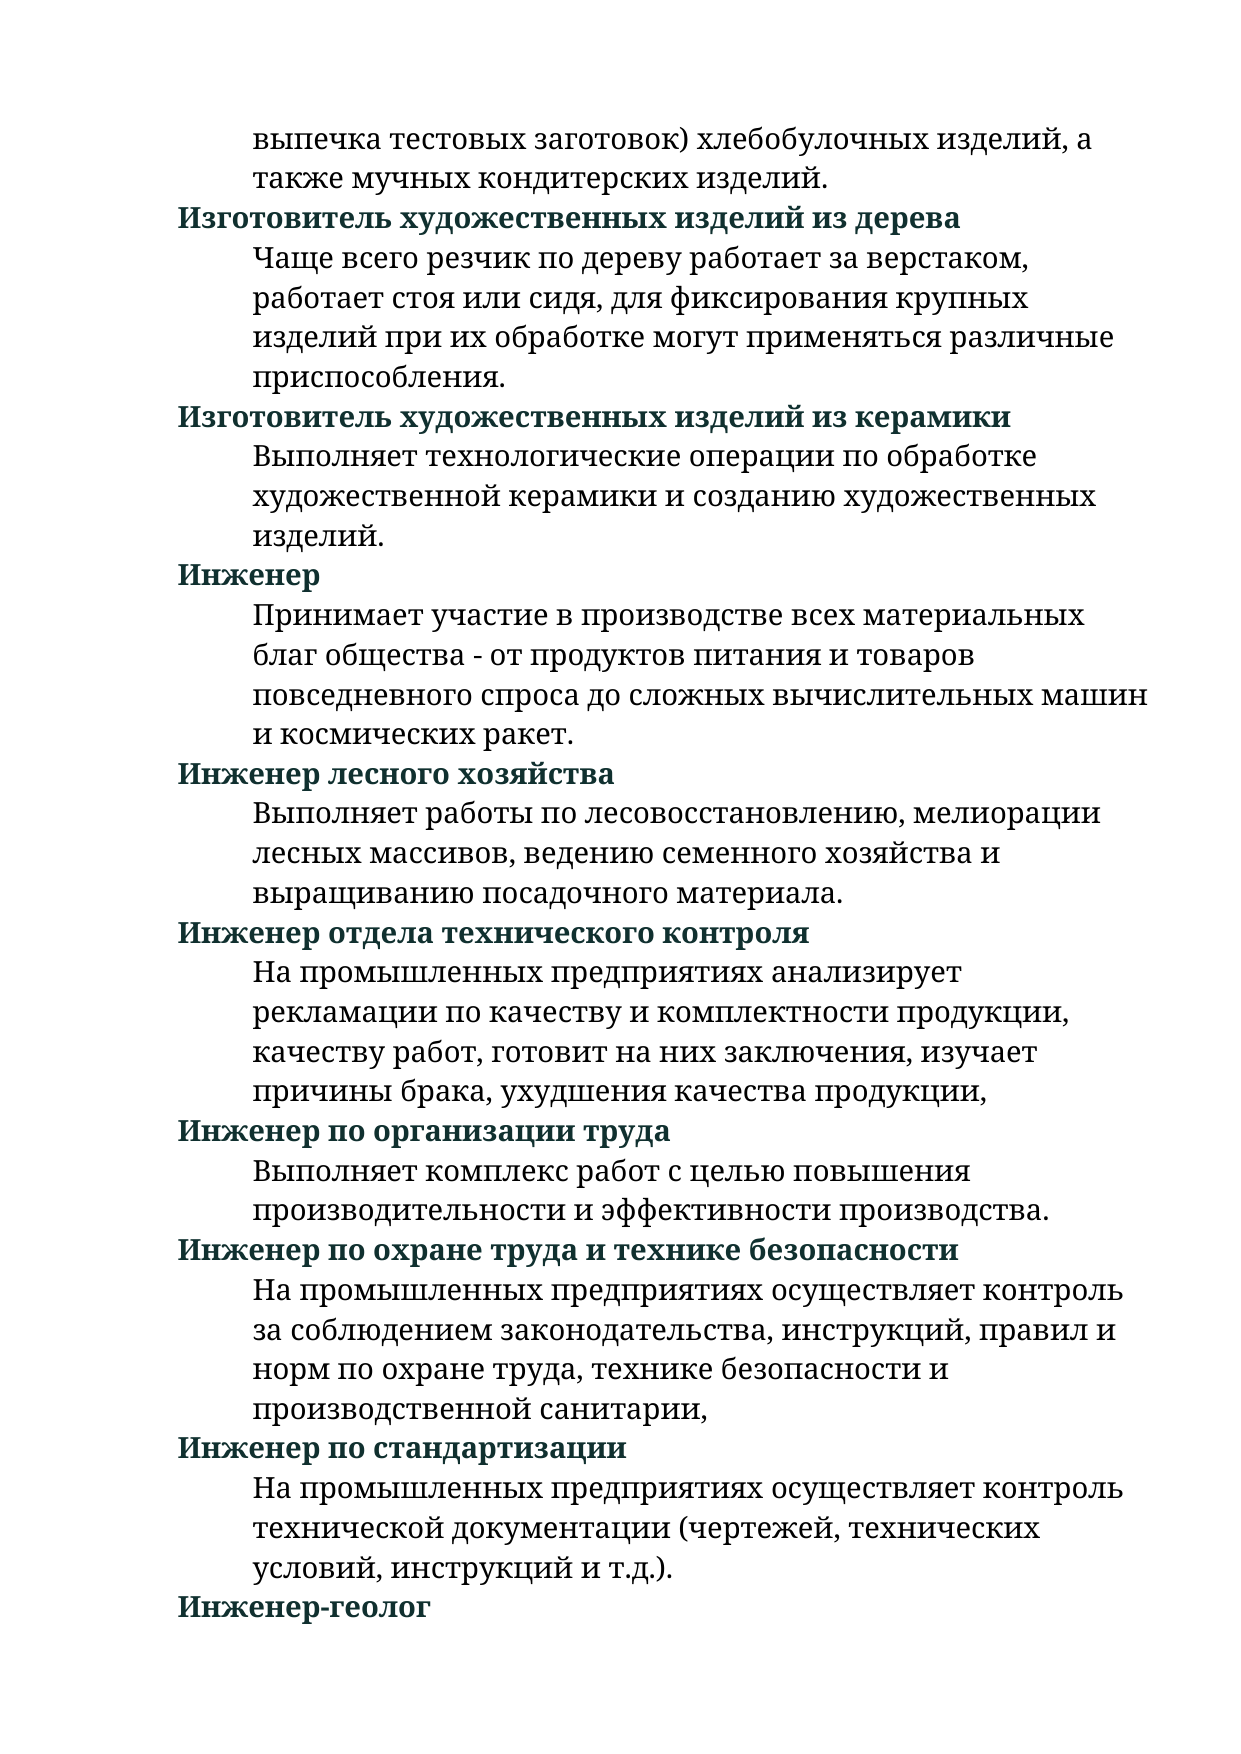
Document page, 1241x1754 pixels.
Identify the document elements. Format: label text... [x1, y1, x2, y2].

text Чаще всего резчик по дереву работает за верстаком, работает стоя или сидя, для фиксирования крупных изделий при их обработке могут применяться различные приспособления. [252, 237, 1152, 396]
text На промышленных предприятиях осуществляет контроль технической документации (чертежей, технических условий, инструкций и т.д.). [252, 1467, 1152, 1587]
text На промышленных предприятиях анализирует рекламации по качеству и комплектности продукции, качеству работ, готовит на них заключения, изучает причины брака, ухудшения качества продукции, [252, 952, 1152, 1110]
text Изготовитель художественных изделий из керамики [177, 396, 1152, 436]
text Инженер [177, 555, 1152, 594]
text Инженер лесного хозяйства [177, 753, 1152, 793]
text Выполняет работы по лесовосстановлению, мелиорации лесных массивов, ведению семенного хозяйства и выращиванию посадочного материала. [252, 793, 1152, 912]
text Принимает участие в производстве всех материальных благ общества - от продуктов питания и товаров повседневного спроса до сложных вычислительных машин и космических ракет. [252, 594, 1152, 753]
text На промышленных предприятиях осуществляет контроль за соблюдением законодательства, инструкций, правил и норм по охране труда, технике безопасности и производственной санитарии, [252, 1269, 1152, 1428]
text Инженер-геолог [177, 1587, 1152, 1626]
text Изготовитель художественных изделий из дерева [177, 197, 1152, 237]
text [252, 118, 1152, 197]
text Выполняет технологические операции по обработке художественной керамики и созданию художественных изделий. [252, 436, 1152, 555]
text Инженер по организации труда [177, 1110, 1152, 1150]
text Инженер отдела технического контроля [177, 912, 1152, 952]
text Выполняет комплекс работ с целью повышения производительности и эффективности производства. [252, 1150, 1152, 1229]
text Инженер по стандартизации [177, 1428, 1152, 1467]
text Инженер по охране труда и технике безопасности [177, 1229, 1152, 1269]
